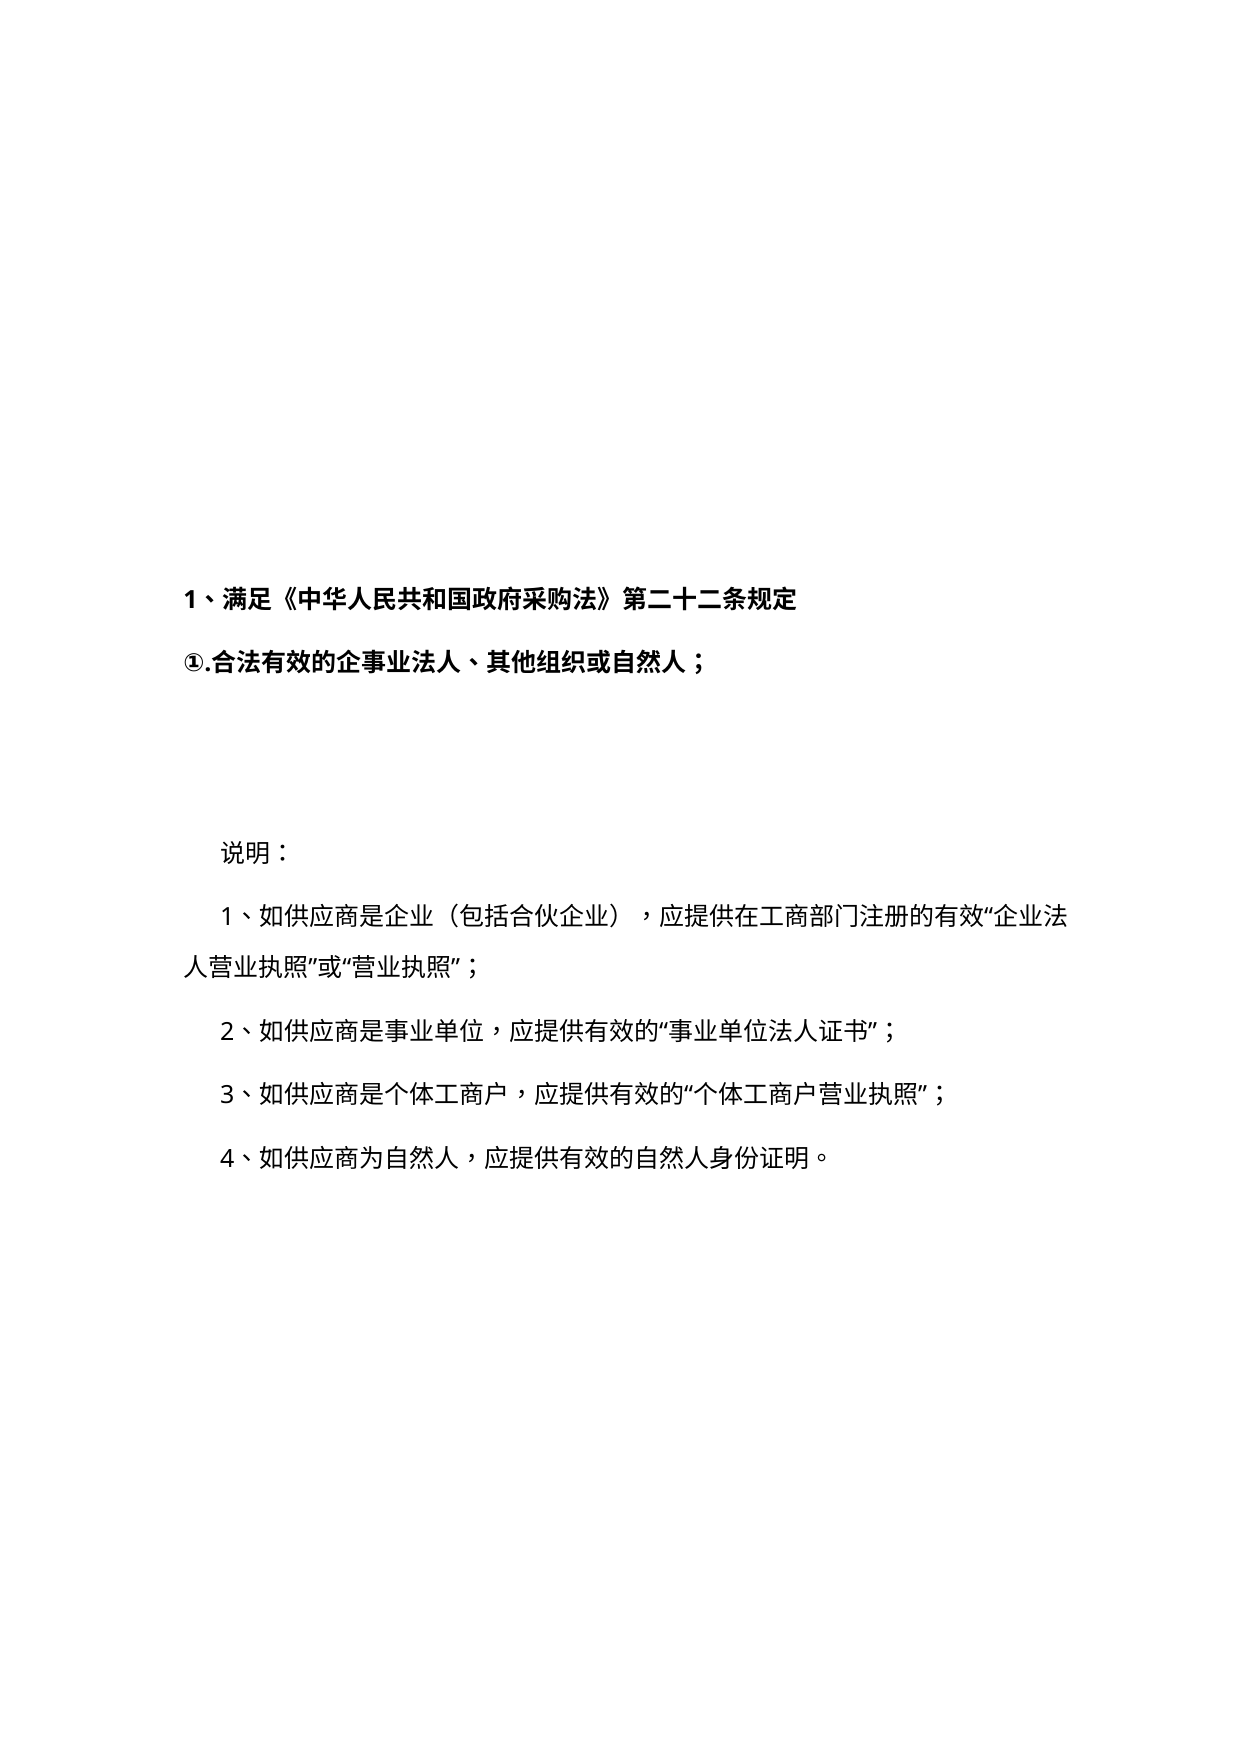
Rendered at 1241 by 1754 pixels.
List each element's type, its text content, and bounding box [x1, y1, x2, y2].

text 2、如供应商是事业单位，应提供有效的“事业单位法人证书”； [183, 1013, 1069, 1047]
text 4、如供应商为自然人，应提供有效的自然人身份证明。 [183, 1140, 1069, 1174]
subtitle 1、满足《中华人民共和国政府采购法》第二十二条规定 [183, 581, 1069, 615]
text 1、如供应商是企业（包括合伙企业），应提供在工商部门注册的有效“企业法人营业执照”或“营业执照”； [183, 899, 1069, 984]
text 说明： [183, 835, 1069, 869]
text 3、如供应商是个体工商户，应提供有效的“个体工商户营业执照”； [183, 1077, 1069, 1111]
text ①.合法有效的企事业法人、其他组织或自然人； [183, 644, 1069, 679]
